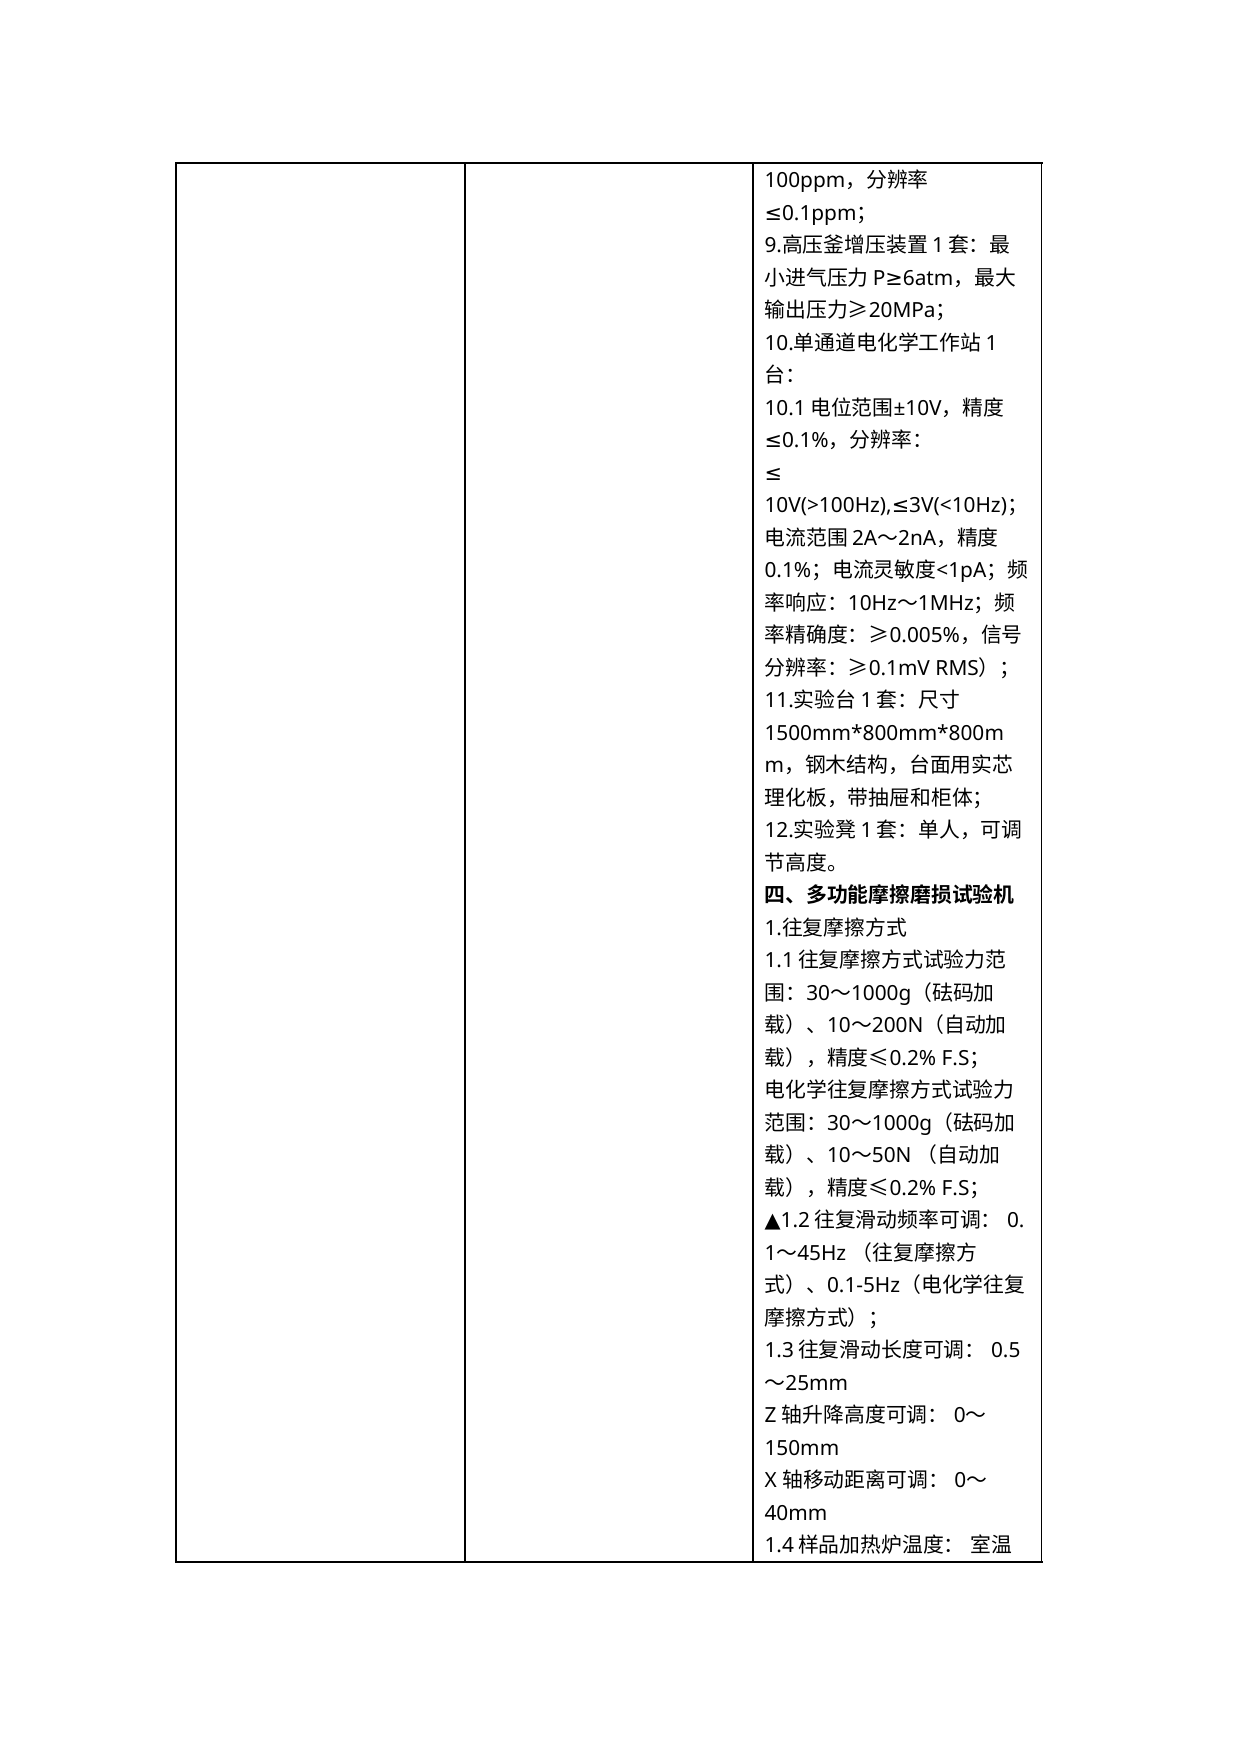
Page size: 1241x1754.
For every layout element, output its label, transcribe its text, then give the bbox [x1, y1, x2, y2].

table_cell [754, 164, 1041, 1561]
table_cell 2 [177, 164, 464, 1561]
table_cell [466, 164, 752, 1561]
